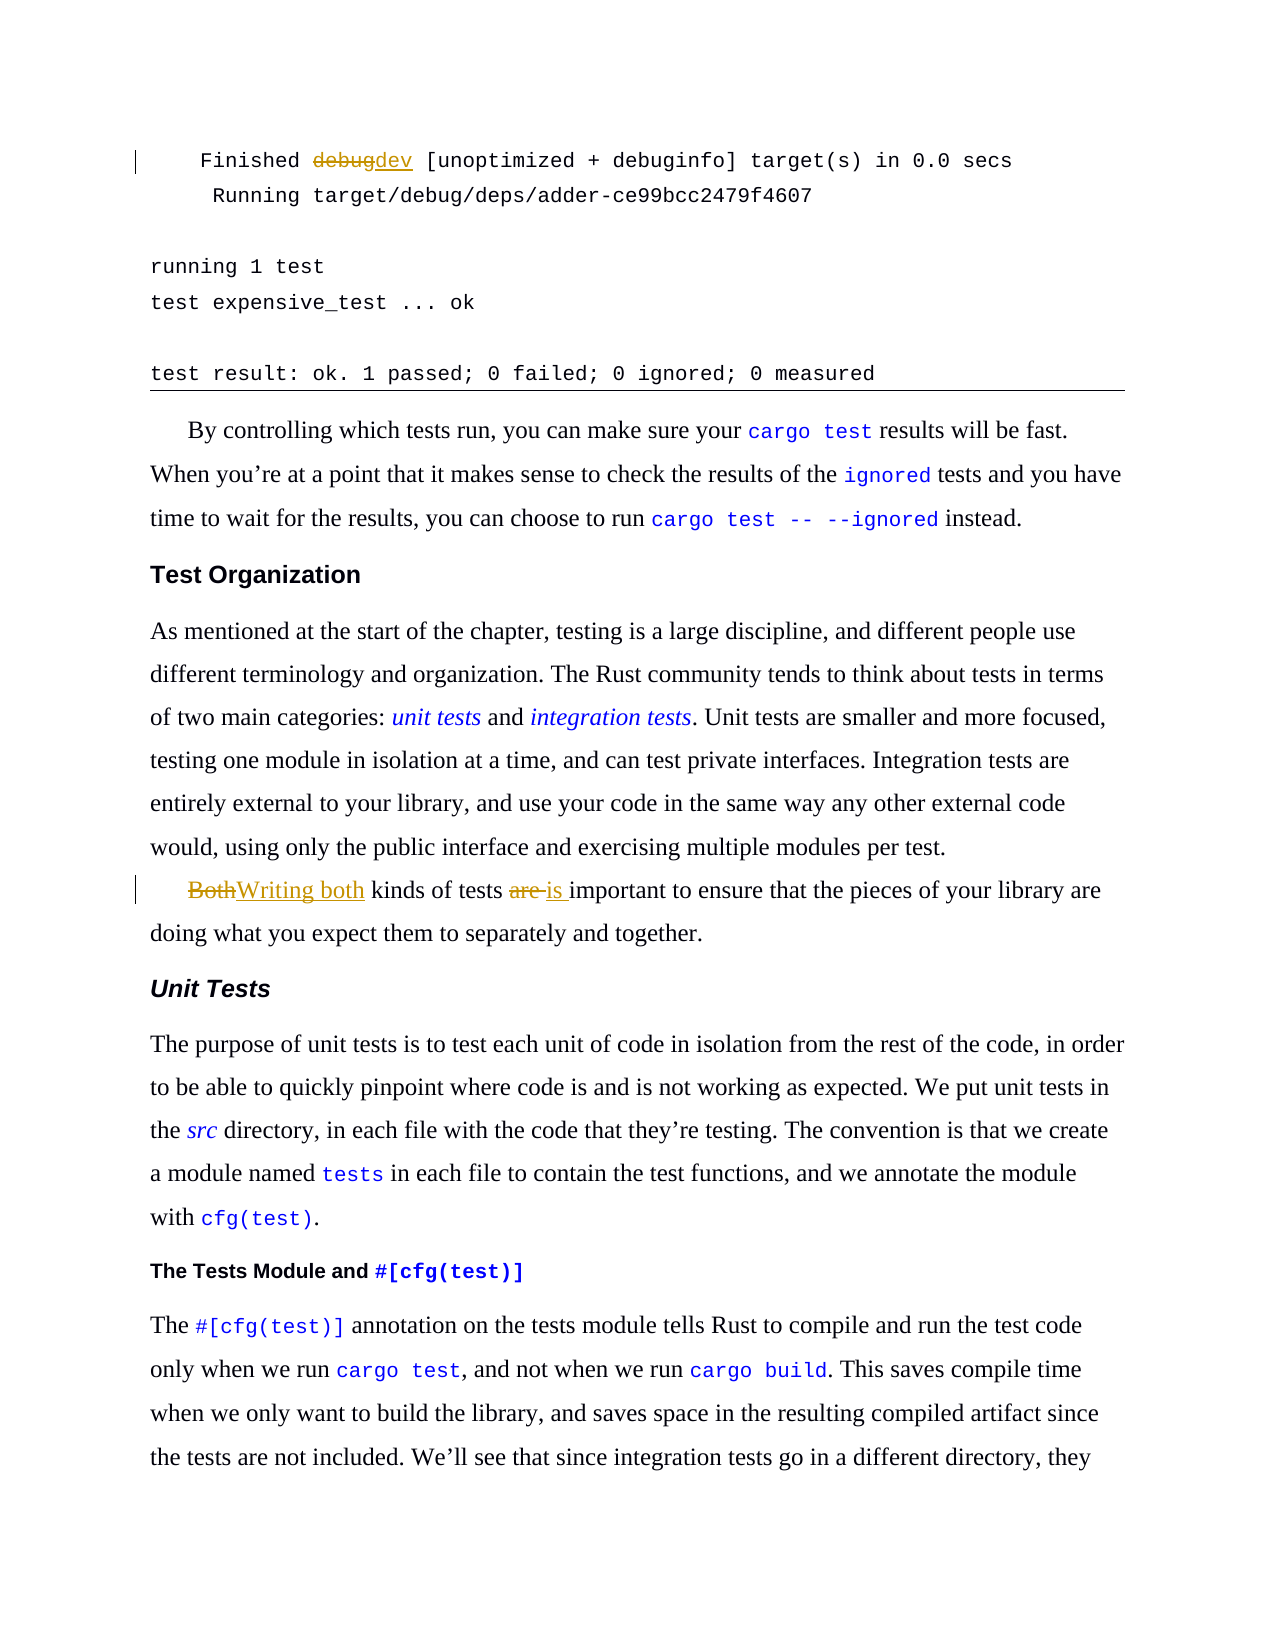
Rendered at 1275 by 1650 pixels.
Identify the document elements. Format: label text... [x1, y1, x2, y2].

text As mentioned at the start of the chapter, testing is a large discipline, and different people use different terminology and organization. The Rust community tends to think about tests in terms of two main categories: unit tests and integration tests. Unit tests are smaller and more focused, testing one module in isolation at a time, and can test private interfaces. Integration tests are entirely external to your library, and use your code in the same way any other external code would, using only the public interface and exercising multiple modules per test. [150, 616, 1125, 860]
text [150, 1311, 1125, 1470]
text Unit Tests [150, 973, 1125, 1002]
text The Tests Module and #[cfg(test)] [150, 1259, 1125, 1285]
text Finished [unoptimized + debuginfo] target(s) in 0.0 secs [150, 150, 1125, 174]
text running 1 test [150, 256, 1125, 280]
text test expensive_test ... ok [150, 292, 1125, 315]
text Test Organization [150, 560, 1125, 589]
text test result: ok. 1 passed; 0 failed; 0 ignored; 0 measured [150, 362, 1125, 390]
text kinds of tests important to ensure that the pieces of your library are doing what you expect them to separately and together. [150, 875, 1125, 947]
text Running target/debug/deps/adder-ce99bcc2479f4607 [150, 185, 1125, 209]
text By controlling which tests run, you can make sure your cargo test results will be fast. When you’re at a point that it makes sense to check the results of the ignored tests and you have time to wait for the results, you can choose to run cargo test -- --ignored instead. [150, 416, 1125, 533]
text The purpose of unit tests is to test each unit of code in isolation from the rest of the code, in order to be able to quickly pinpoint where code is and is not working as expected. We put unit tests in the src directory, in each file with the code that they’re testing. The convention is that we create a module named tests in each file to contain the test functions, and we annotate the module with cfg(test). [150, 1029, 1125, 1232]
